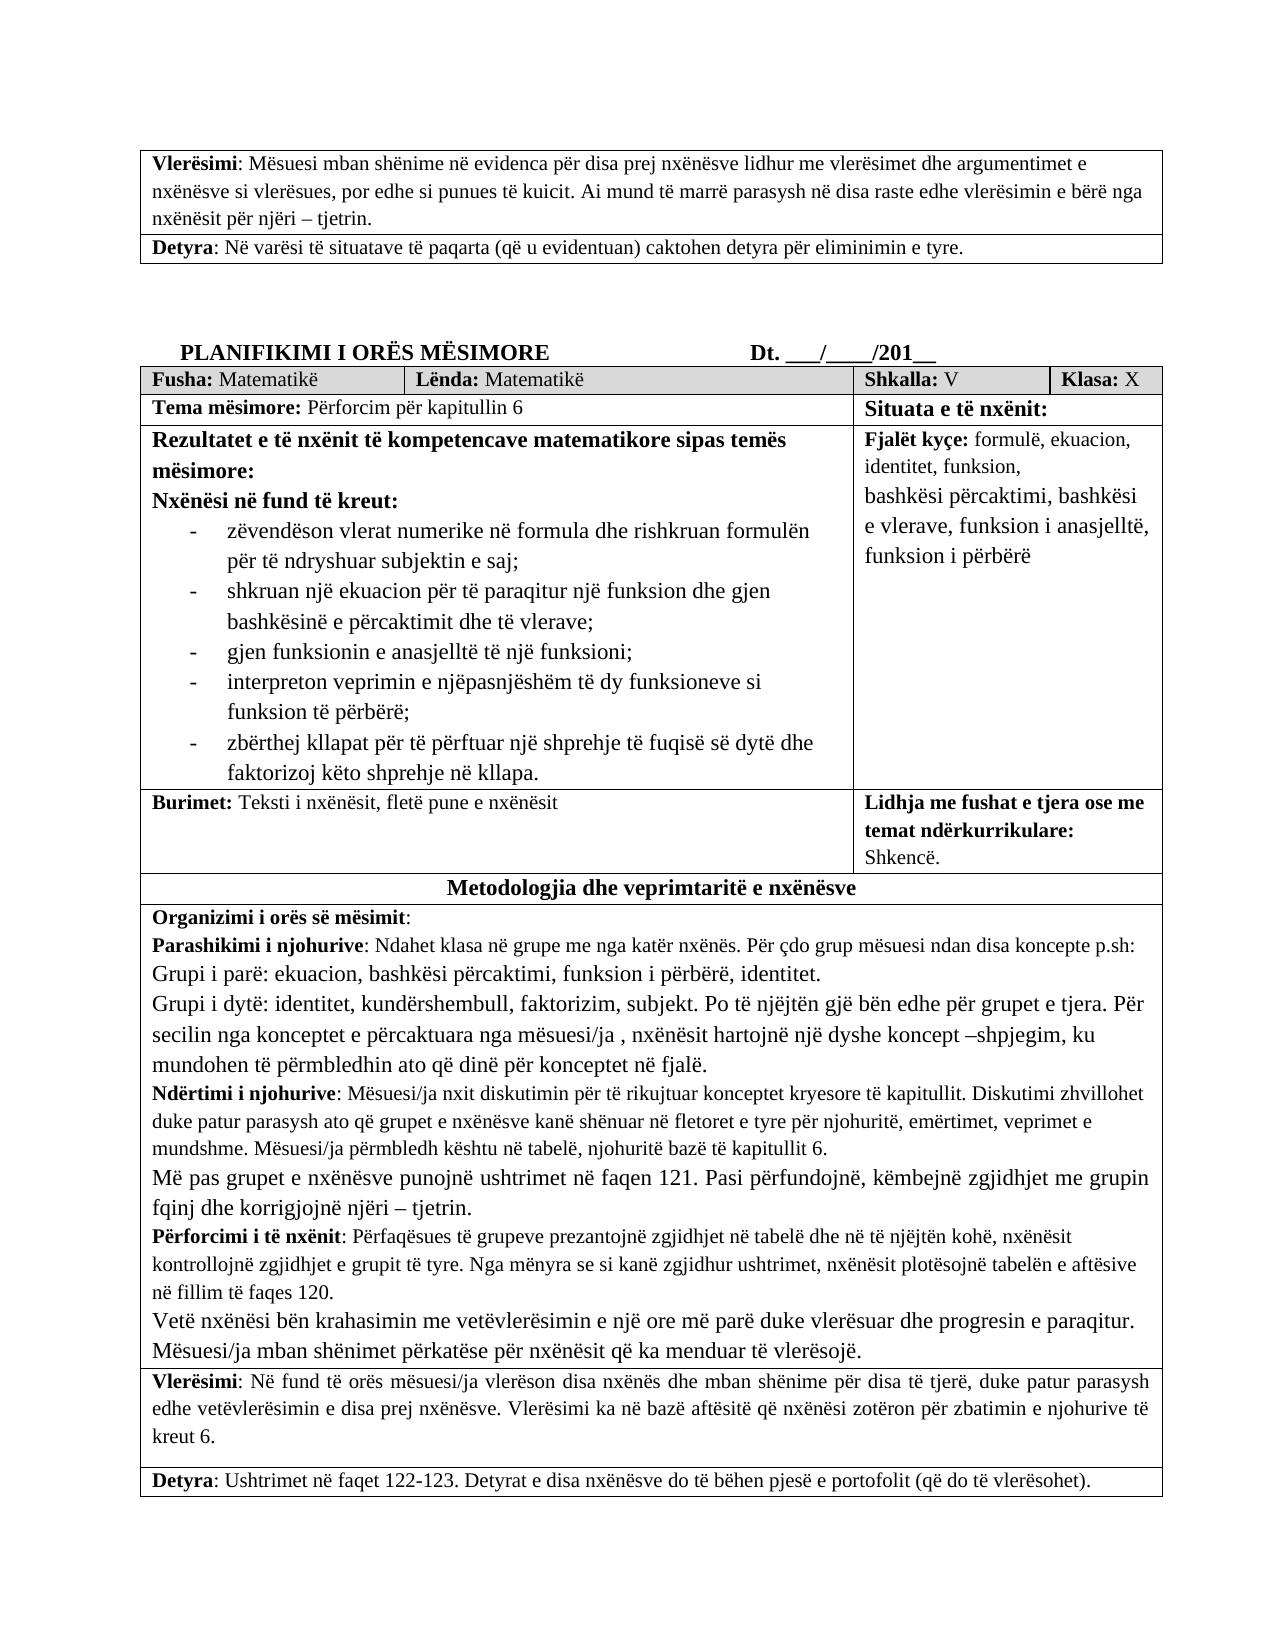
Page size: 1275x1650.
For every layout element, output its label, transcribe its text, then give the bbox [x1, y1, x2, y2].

text PLANIFIKIMI I ORËS MËSIMORE Dt. ___/____/201__ [150, 339, 1125, 366]
table_header Lënda: Matematikë [405, 367, 853, 394]
table_cell Metodologjia dhe veprimtaritë e nxënësve [141, 874, 1162, 904]
table_cell Tema mësimore: Përforcim për kapitullin 6 [141, 395, 853, 425]
table_cell Rezultatet e të nxënit të kompetencave matematikore sipas temës mësimore: Nxënësi në fund të kreut: zëvendëson vlerat numerike në formula dhe rishkruan formulën për të ndryshuar subjektin e saj; shkruan një ekuacion për të paraqitur një funksion dhe gjen bashkësinë e përcaktimit dhe të vlerave; gjen funksionin e anasjelltë të një funksioni; interpreton veprimin e njëpasnjëshëm të dy funksioneve si funksion të përbërë; zbërthej kllapat për të përftuar një shprehje të fuqisë së dytë dhe faktorizoj këto shprehje në kllapa. [141, 426, 853, 789]
table_cell Fjalët kyçe: formulë, ekuacion, identitet, funksion, bashkësi përcaktimi, bashkësi e vlerave, funksion i anasjelltë, funksion i përbërë [854, 426, 1162, 789]
table_cell Burimet: Teksti i nxënësit, fletë pune e nxënësit [141, 790, 853, 873]
table_cell Vlerësimi: Në fund të orës mësuesi/ja vlerëson disa nxënës dhe mban shënime për disa të tjerë, duke patur parasysh edhe vetëvlerësimin e disa prej nxënësve. Vlerësimi ka në bazë aftësitë që nxënësi zotëron për zbatimin e njohurive të kreut 6. [141, 1369, 1162, 1467]
table_header Fusha: Matematikë [141, 367, 404, 394]
table_cell Lidhja me fushat e tjera ose me temat ndërkurrikulare: Shkencë. [854, 790, 1162, 873]
table_cell Vlerësimi: Mësuesi mban shënime në evidenca për disa prej nxënësve lidhur me vlerësimet dhe argumentimet e nxënësve si vlerësues, por edhe si punues të kuicit. Ai mund të marrë parasysh në disa raste edhe vlerësimin e bërë nga nxënësit për njëri – tjetrin. [141, 151, 1162, 234]
table_cell Detyra: Në varësi të situatave të paqarta (që u evidentuan) caktohen detyra për eliminimin e tyre. [141, 235, 1162, 262]
table_header Klasa: X [1051, 367, 1162, 394]
table_header Shkalla: V [854, 367, 1049, 394]
table_cell Situata e të nxënit: [854, 395, 1162, 425]
table_cell Detyra: Ushtrimet në faqet 122-123. Detyrat e disa nxënësve do të bëhen pjesë e portofolit (që do të vlerësohet). [141, 1468, 1162, 1496]
table_cell Organizimi i orës së mësimit: Parashikimi i njohurive: Ndahet klasa në grupe me nga katër nxënës. Për çdo grup mësuesi ndan disa koncepte p.sh: Grupi i parë: ekuacion, bashkësi përcaktimi, funksion i përbërë, identitet. Grupi i dytë: identitet, kundërshembull, faktorizim, subjekt. Po të njëjtën gjë bën edhe për grupet e tjera. Për secilin nga konceptet e përcaktuara nga mësuesi/ja , nxënësit hartojnë një dyshe koncept –shpjegim, ku mundohen të përmbledhin ato që dinë për konceptet në fjalë. Ndërtimi i njohurive: Mësuesi/ja nxit diskutimin për të rikujtuar konceptet kryesore të kapitullit. Diskutimi zhvillohet duke patur parasysh ato që grupet e nxënësve kanë shënuar në fletoret e tyre për njohuritë, emërtimet, veprimet e mundshme. Mësuesi/ja përmbledh kështu në tabelë, njohuritë bazë të kapitullit 6. Më pas grupet e nxënësve punojnë ushtrimet në faqen 121. Pasi përfundojnë, këmbejnë zgjidhjet me grupin fqinj dhe korrigjojnë njëri – tjetrin. Përforcimi i të nxënit: Përfaqësues të grupeve prezantojnë zgjidhjet në tabelë dhe në të njëjtën kohë, nxënësit kontrollojnë zgjidhjet e grupit të tyre. Nga mënyra se si kanë zgjidhur ushtrimet, nxënësit plotësojnë tabelën e aftësive në fillim të faqes 120. Vetë nxënësi bën krahasimin me vetëvlerësimin e një ore më parë duke vlerësuar dhe progresin e paraqitur. Mësuesi/ja mban shënimet përkatëse për nxënësit që ka menduar të vlerësojë. [141, 905, 1162, 1368]
